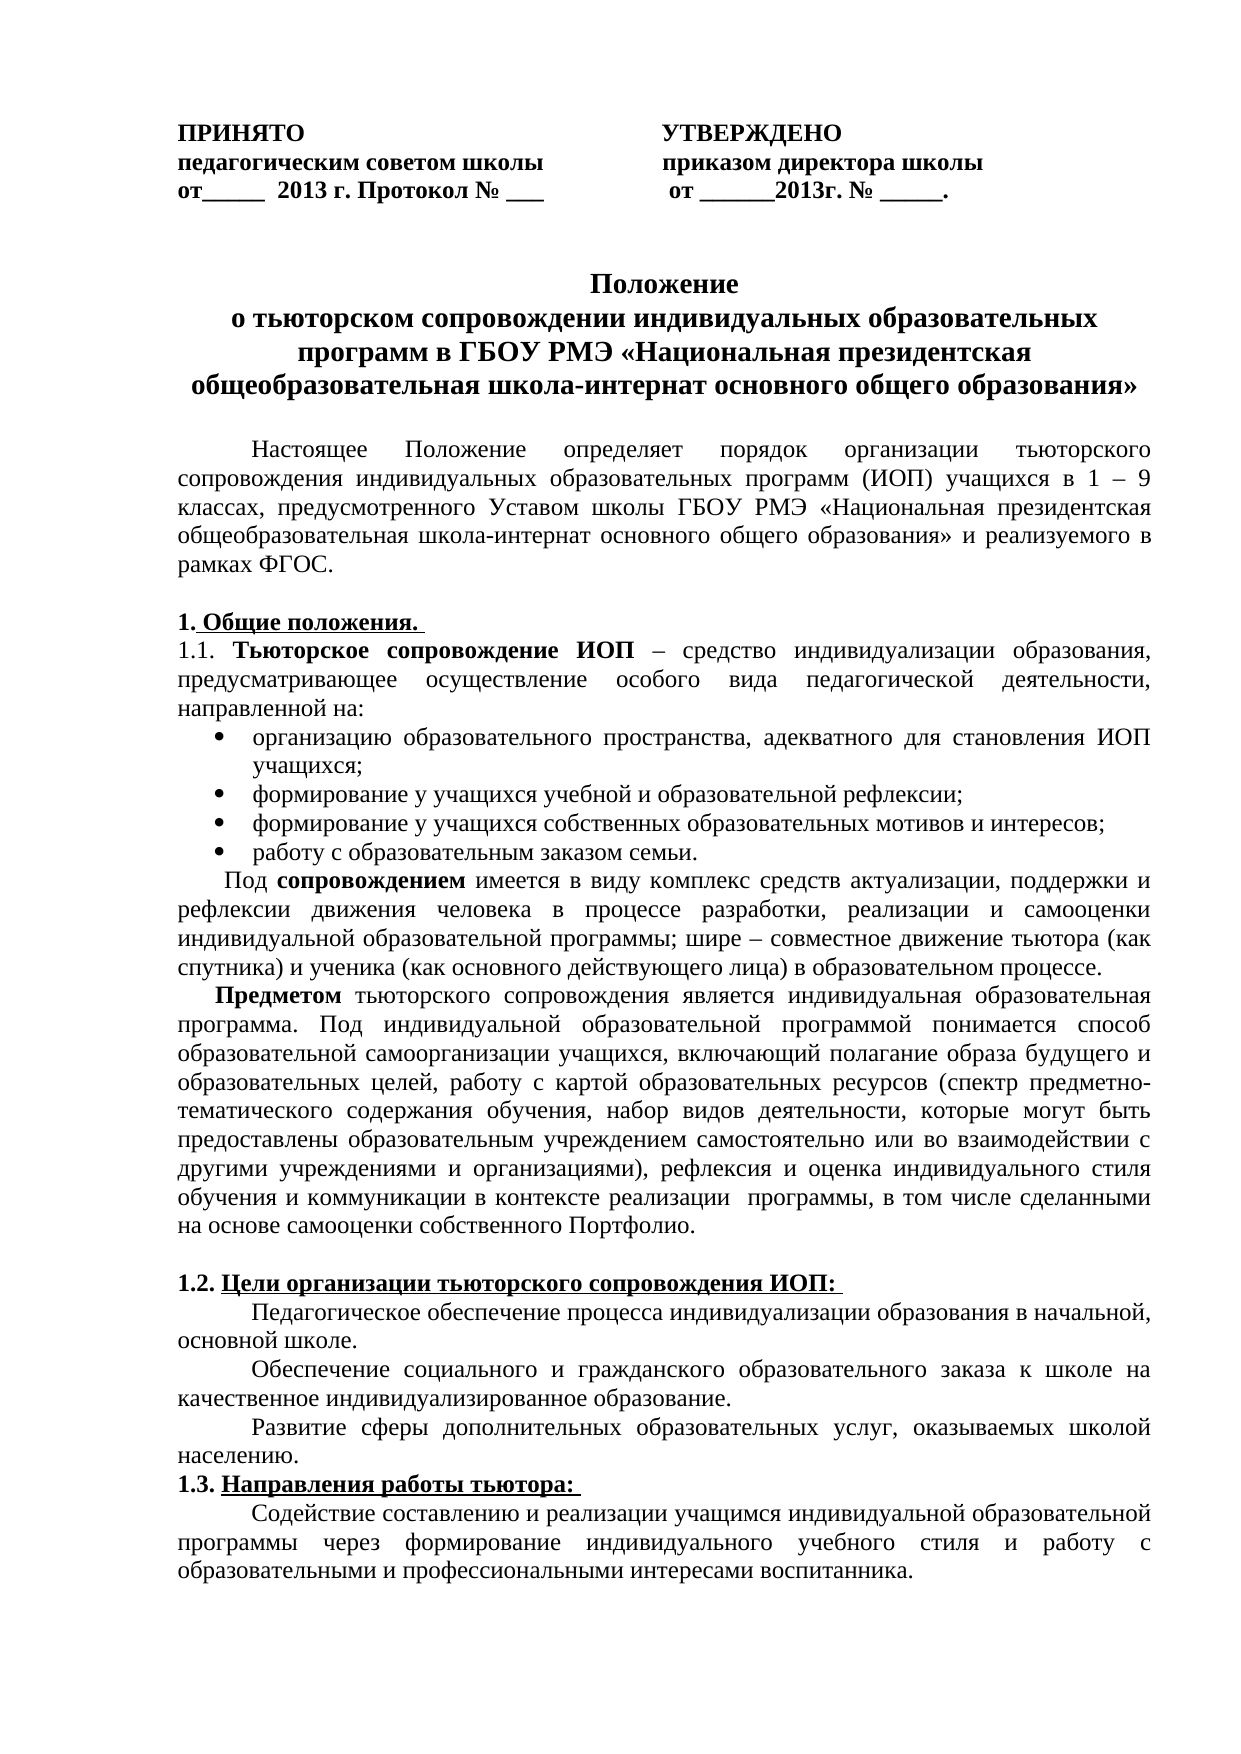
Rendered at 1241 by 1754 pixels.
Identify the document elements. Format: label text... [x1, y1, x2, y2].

list Развитие сферы дополнительных образовательных услуг, оказываемых школой населению. [177, 1412, 1152, 1469]
text 1. Общие положения. [177, 607, 1152, 636]
text педагогическим советом школы приказом директора школы [177, 147, 1152, 176]
text 1.3. Направления работы тьютора: [177, 1469, 1152, 1498]
text о тьюторском сопровождении индивидуальных образовательных программ в ГБОУ РМЭ «Национальная президентская общеобразовательная школа-интернат основного общего образования» [177, 300, 1152, 401]
list Обеспечение социального и гражданского образовательного заказа к школе на качественное индивидуализированное образование. [177, 1354, 1152, 1412]
list Педагогическое обеспечение процесса индивидуализации образования в начальной, основной школе. [177, 1297, 1152, 1354]
text Под сопровождением имеется в виду комплекс средств актуализации, поддержки и рефлексии движения человека в процессе разработки, реализации и самооценки индивидуальной образовательной программы; шире – совместное движение тьютора (как спутника) и ученика (как основного действующего лица) в образовательном процессе. [177, 866, 1152, 981]
list формирование у учащихся собственных образовательных мотивов и интересов; [215, 808, 1152, 837]
text Положение [177, 267, 1152, 300]
text Содействие составлению и реализации учащимся индивидуальной образовательной программы через формирование индивидуального учебного стиля и работу с образовательными и профессиональными интересами воспитанника. [177, 1498, 1152, 1584]
list работу с образовательным заказом семьи. [215, 837, 1152, 866]
text от_____ 2013 г. Протокол № ___ от ______2013г. № _____. [177, 176, 1152, 204]
text 1.2. Цели организации тьюторского сопровождения ИОП: [177, 1268, 1152, 1297]
text Предметом тьюторского сопровождения является индивидуальная образовательная программа. Под индивидуальной образовательной программой понимается способ образовательной самоорганизации учащихся, включающий полагание образа будущего и образовательных целей, работу с картой образовательных ресурсов (спектр предметно-тематического содержания обучения, набор видов деятельности, которые могут быть предоставлены образовательным учреждением самостоятельно или во взаимодействии с другими учреждениями и организациями), рефлексия и оценка индивидуального стиля обучения и коммуникации в контексте реализации программы, в том числе сделанными на основе самооценки собственного Портфолио. [177, 981, 1152, 1239]
list формирование у учащихся учебной и образовательной рефлексии; [215, 779, 1152, 808]
list организацию образовательного пространства, адекватного для становления ИОП учащихся; [215, 722, 1152, 779]
text 1.1. Тьюторское сопровождение ИОП – средство индивидуализации образования, предусматривающее осуществление особого вида педагогической деятельности, направленной на: [177, 636, 1152, 722]
text Настоящее Положение определяет порядок организации тьюторского сопровождения индивидуальных образовательных программ (ИОП) учащихся в 1 – 9 классах, предусмотренного Уставом школы ГБОУ РМЭ «Национальная президентская общеобразовательная школа-интернат основного общего образования» и реализуемого в рамках ФГОС. [177, 434, 1152, 578]
text ПРИНЯТО УТВЕРЖДЕНО [177, 118, 1152, 147]
